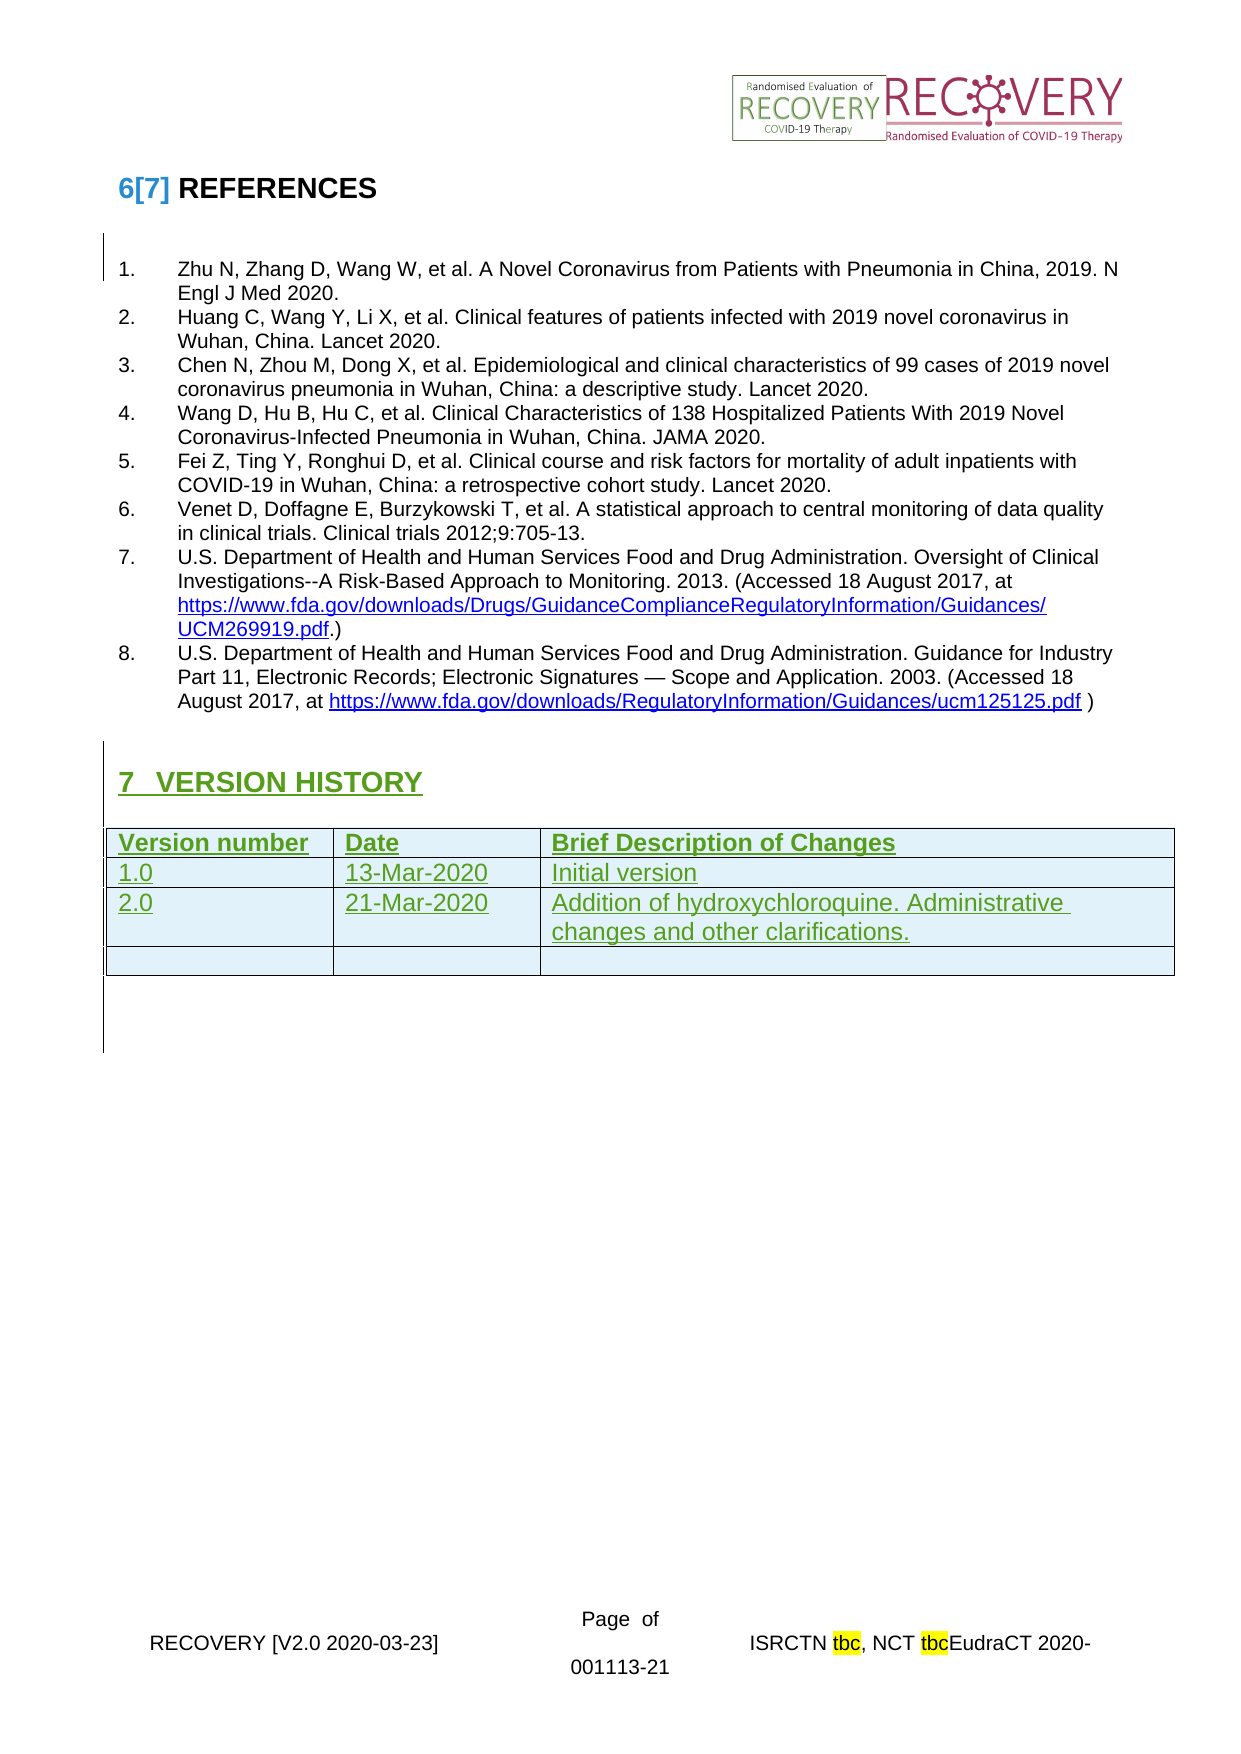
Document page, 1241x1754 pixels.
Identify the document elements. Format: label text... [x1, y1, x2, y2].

text 5. Fei Z, Ting Y, Ronghui D, et al. Clinical course and risk factors for mortality of adult inpatients with COVID-19 in Wuhan, China: a retrospective cohort study. Lancet 2020. [118, 449, 1122, 497]
text 7. U.S. Department of Health and Human Services Food and Drug Administration. Oversight of Clinical Investigations--A Risk-Based Approach to Monitoring. 2013. (Accessed 18 August 2017, at https://www.fda.gov/downloads/Drugs/GuidanceComplianceRegulatoryInformation/Guidances/UCM269919.pdf.) [118, 545, 1122, 641]
text 2. Huang C, Wang Y, Li X, et al. Clinical features of patients infected with 2019 novel coronavirus in Wuhan, China. Lancet 2020. [118, 305, 1122, 353]
text 1. Zhu N, Zhang D, Wang W, et al. A Novel Coronavirus from Patients with Pneumonia in China, 2019. N Engl J Med 2020. [118, 257, 1122, 305]
text 6. Venet D, Doffagne E, Burzykowski T, et al. A statistical approach to central monitoring of data quality in clinical trials. Clinical trials 2012;9:705-13. [118, 497, 1122, 545]
subtitle REFERENCES [118, 171, 1122, 204]
text 8. U.S. Department of Health and Human Services Food and Drug Administration. Guidance for Industry Part 11, Electronic Records; Electronic Signatures — Scope and Application. 2003. (Accessed 18 August 2017, at https://www.fda.gov/downloads/RegulatoryInformation/Guidances/ucm125125.pdf ) [118, 641, 1122, 712]
text 3. Chen N, Zhou M, Dong X, et al. Epidemiological and clinical characteristics of 99 cases of 2019 novel coronavirus pneumonia in Wuhan, China: a descriptive study. Lancet 2020. [118, 353, 1122, 401]
text 4. Wang D, Hu B, Hu C, et al. Clinical Characteristics of 138 Hospitalized Patients With 2019 Novel Coronavirus-Infected Pneumonia in Wuhan, China. JAMA 2020. [118, 401, 1122, 449]
picture [731, 75, 1123, 143]
